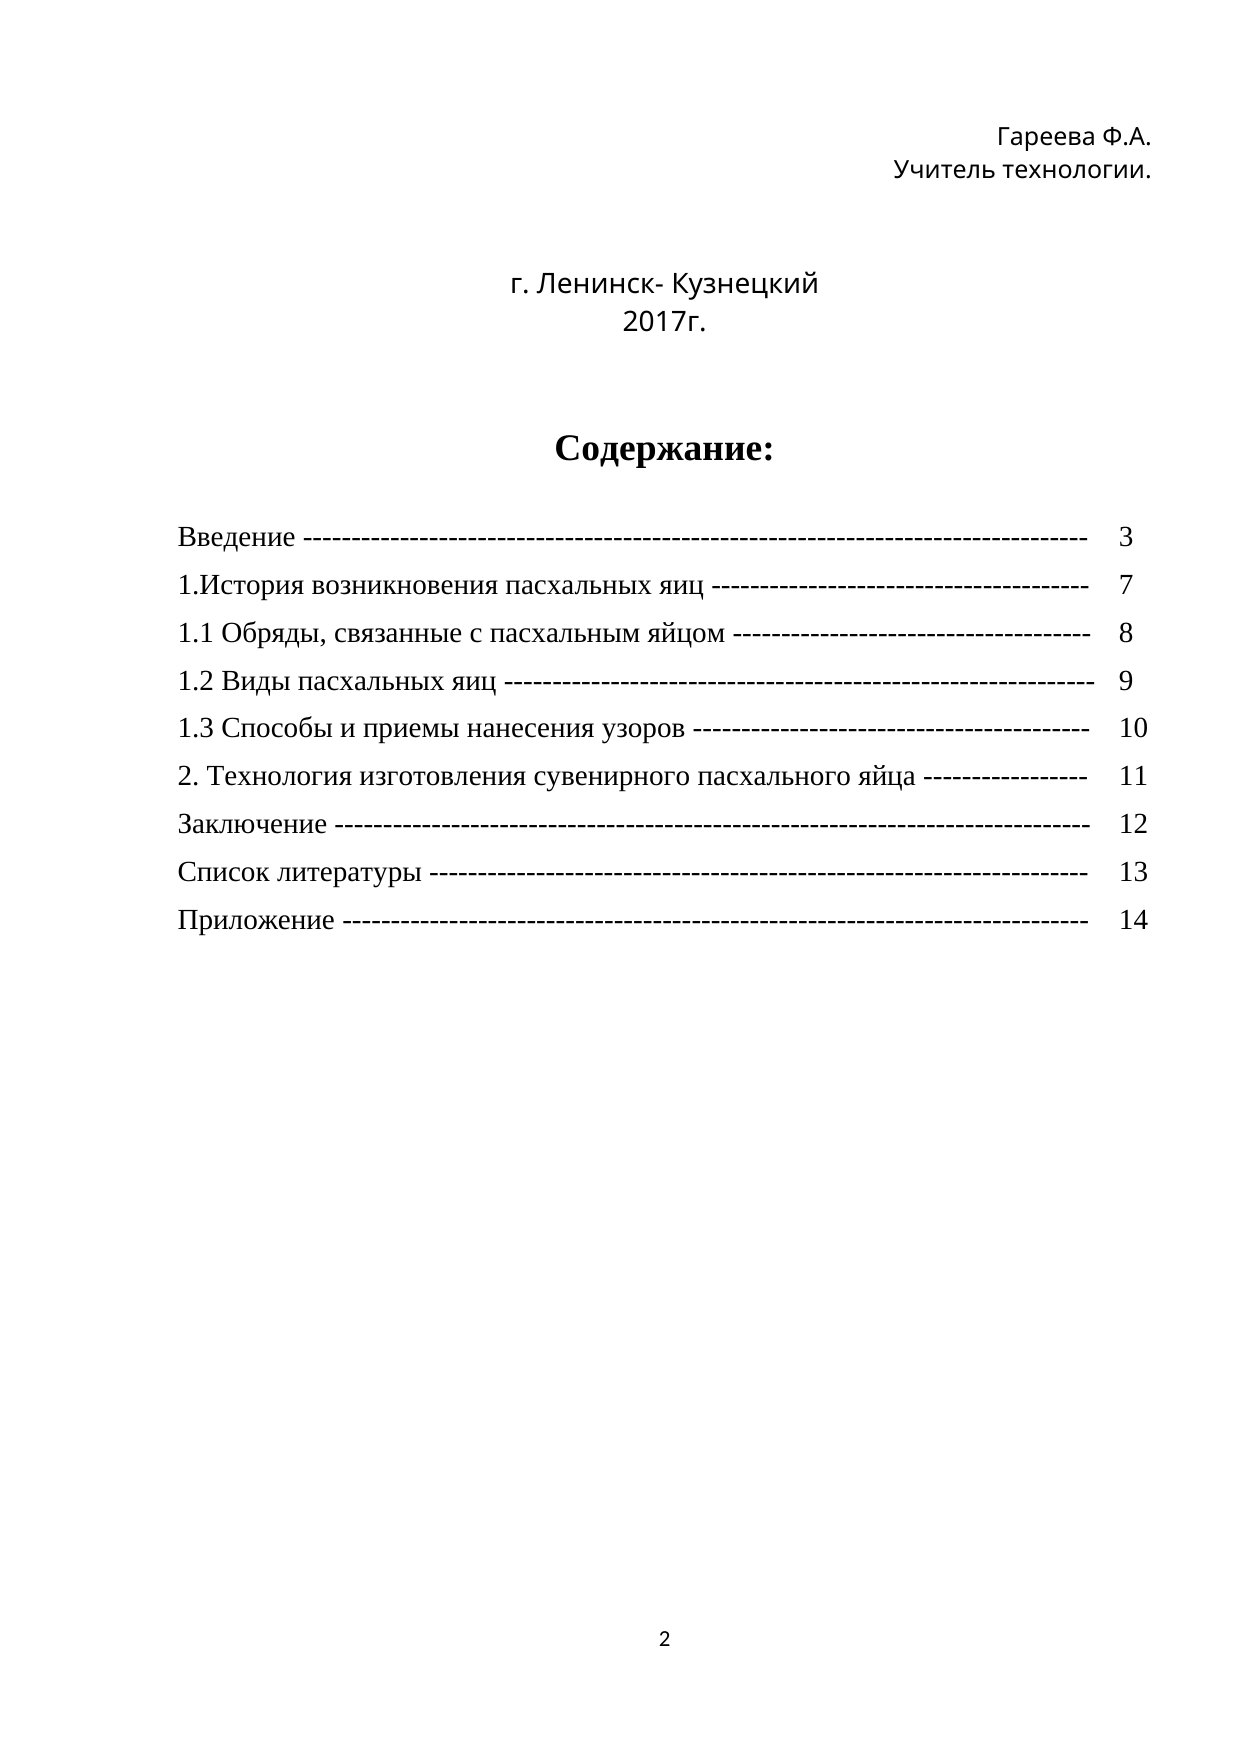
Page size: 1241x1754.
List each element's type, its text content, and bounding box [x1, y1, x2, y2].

table_cell Приложение ----------------------------------------------------------------------------- [166, 902, 1107, 949]
table_cell Заключение ------------------------------------------------------------------------------ [166, 806, 1107, 854]
table_header 3 [1108, 519, 1163, 567]
table_cell 1.1 Обряды, связанные с пасхальным яйцом ------------------------------------- [166, 615, 1107, 663]
table_cell Список литературы -------------------------------------------------------------------- [166, 854, 1107, 902]
text г. Ленинск- Кузнецкий [177, 263, 1152, 301]
table_cell 1.История возникновения пасхальных яиц --------------------------------------- [166, 567, 1107, 615]
text Учитель технологии. [177, 152, 1152, 186]
table_cell 7 [1108, 567, 1163, 615]
text Гареева Ф.А. [177, 118, 1152, 152]
text 2017г. [177, 301, 1152, 339]
table_cell 12 [1108, 806, 1163, 854]
table_cell 1.2 Виды пасхальных яиц ------------------------------------------------------------- [166, 663, 1107, 711]
text Содержание: [177, 426, 1152, 469]
table_cell 13 [1108, 854, 1163, 902]
table_cell 9 [1108, 663, 1163, 711]
table_cell 10 [1108, 711, 1163, 758]
table_cell 1.3 Способы и приемы нанесения узоров ----------------------------------------- [166, 711, 1107, 758]
table_cell 14 [1108, 902, 1163, 949]
table_header Введение --------------------------------------------------------------------------------- [166, 519, 1107, 567]
table_cell 2. Технология изготовления сувенирного пасхального яйца ----------------- [166, 758, 1107, 806]
table_cell 8 [1108, 615, 1163, 663]
table_cell 11 [1108, 758, 1163, 806]
